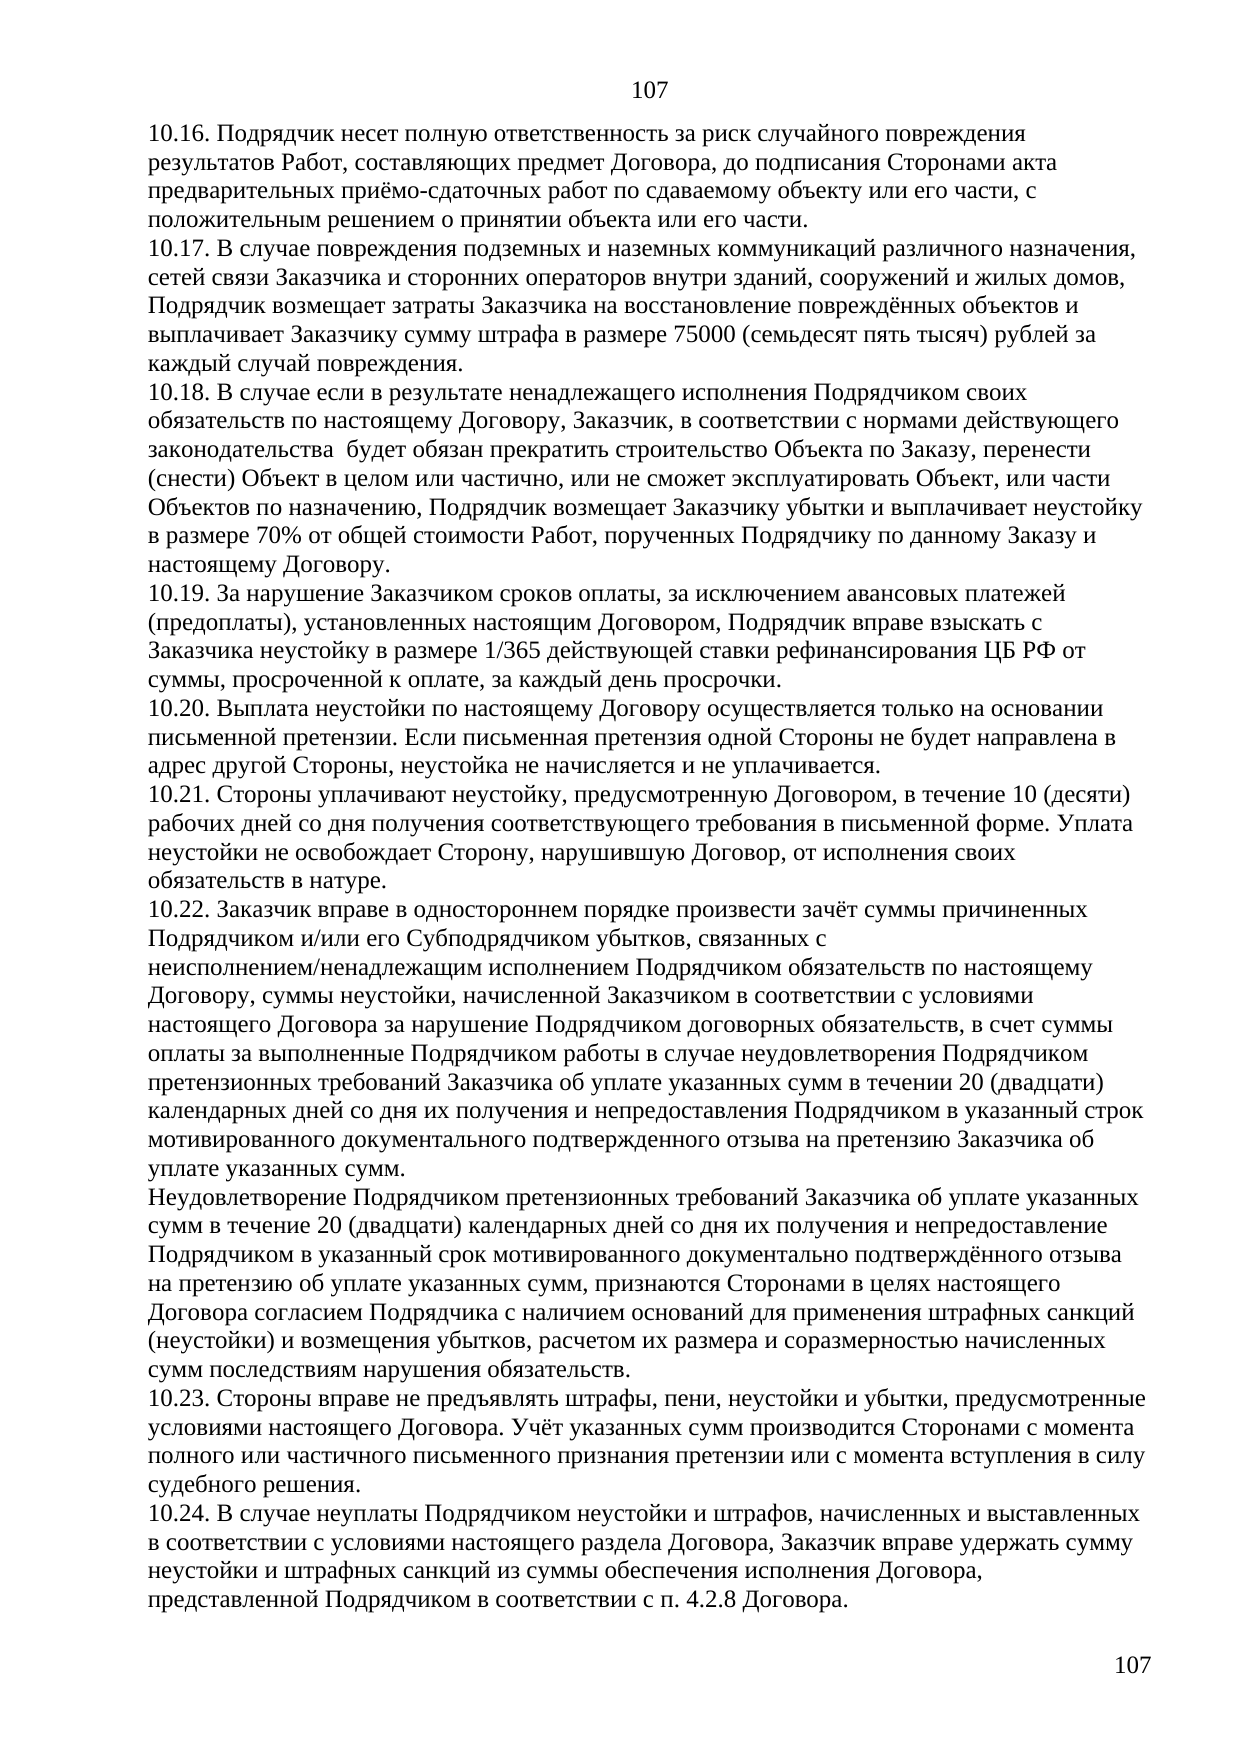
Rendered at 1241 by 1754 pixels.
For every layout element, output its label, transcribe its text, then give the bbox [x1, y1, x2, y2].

text 10.24. В случае неуплаты Подрядчиком неустойки и штрафов, начисленных и выставленных в соответствии с условиями настоящего раздела Договора, Заказчик вправе удержать сумму неустойки и штрафных санкций из суммы обеспечения исполнения Договора, представленной Подрядчиком в соответствии с п. 4.2.8 Договора. [148, 1498, 1152, 1613]
text 10.17. В случае повреждения подземных и наземных коммуникаций различного назначения, сетей связи Заказчика и сторонних операторов внутри зданий, сооружений и жилых домов, Подрядчик возмещает затраты Заказчика на восстановление повреждённых объектов и выплачивает Заказчику сумму штрафа в размере 75000 (семьдесят пять тысяч) рублей за каждый случай повреждения. [148, 233, 1152, 377]
text 10.22. Заказчик вправе в одностороннем порядке произвести зачёт суммы причиненных Подрядчиком и/или его Субподрядчиком убытков, связанных с неисполнением/ненадлежащим исполнением Подрядчиком обязательств по настоящему Договору, суммы неустойки, начисленной Заказчиком в соответствии с условиями настоящего Договора за нарушение Подрядчиком договорных обязательств, в счет суммы оплаты за выполненные Подрядчиком работы в случае неудовлетворения Подрядчиком претензионных требований Заказчика об уплате указанных сумм в течении 20 (двадцати) календарных дней со дня их получения и непредоставления Подрядчиком в указанный строк мотивированного документального подтвержденного отзыва на претензию Заказчика об уплате указанных сумм. [148, 894, 1152, 1182]
text 10.19. За нарушение Заказчиком сроков оплаты, за исключением авансовых платежей (предоплаты), установленных настоящим Договором, Подрядчик вправе взыскать с Заказчика неустойку в размере 1/365 действующей ставки рефинансирования ЦБ РФ от суммы, просроченной к оплате, за каждый день просрочки. [148, 578, 1152, 693]
text 10.18. В случае если в результате ненадлежащего исполнения Подрядчиком своих обязательств по настоящему Договору, Заказчик, в соответствии с нормами действующего законодательства будет обязан прекратить строительство Объекта по Заказу, перенести (снести) Объект в целом или частично, или не сможет эксплуатировать Объект, или части Объектов по назначению, Подрядчик возмещает Заказчику убытки и выплачивает неустойку в размере 70% от общей стоимости Работ, порученных Подрядчику по данному Заказу и настоящему Договору. [148, 377, 1152, 578]
text 10.23. Стороны вправе не предъявлять штрафы, пени, неустойки и убытки, предусмотренные условиями настоящего Договора. Учёт указанных сумм производится Сторонами с момента полного или частичного письменного признания претензии или с момента вступления в силу судебного решения. [148, 1383, 1152, 1498]
text Неудовлетворение Подрядчиком претензионных требований Заказчика об уплате указанных сумм в течение 20 (двадцати) календарных дней со дня их получения и непредоставление Подрядчиком в указанный срок мотивированного документально подтверждённого отзыва на претензию об уплате указанных сумм, признаются Сторонами в целях настоящего Договора согласием Подрядчика с наличием оснований для применения штрафных санкций (неустойки) и возмещения убытков, расчетом их размера и соразмерностью начисленных сумм последствиям нарушения обязательств. [148, 1182, 1152, 1383]
text 10.20. Выплата неустойки по настоящему Договору осуществляется только на основании письменной претензии. Если письменная претензия одной Стороны не будет направлена в адрес другой Стороны, неустойка не начисляется и не уплачивается. [148, 693, 1152, 779]
text 10.16. Подрядчик несет полную ответственность за риск случайного повреждения результатов Работ, составляющих предмет Договора, до подписания Сторонами акта предварительных приёмо-сдаточных работ по сдаваемому объекту или его части, с положительным решением о принятии объекта или его части. [148, 118, 1152, 233]
text 10.21. Стороны уплачивают неустойку, предусмотренную Договором, в течение 10 (десяти) рабочих дней со дня получения соответствующего требования в письменной форме. Уплата неустойки не освобождает Сторону, нарушившую Договор, от исполнения своих обязательств в натуре. [148, 779, 1152, 894]
